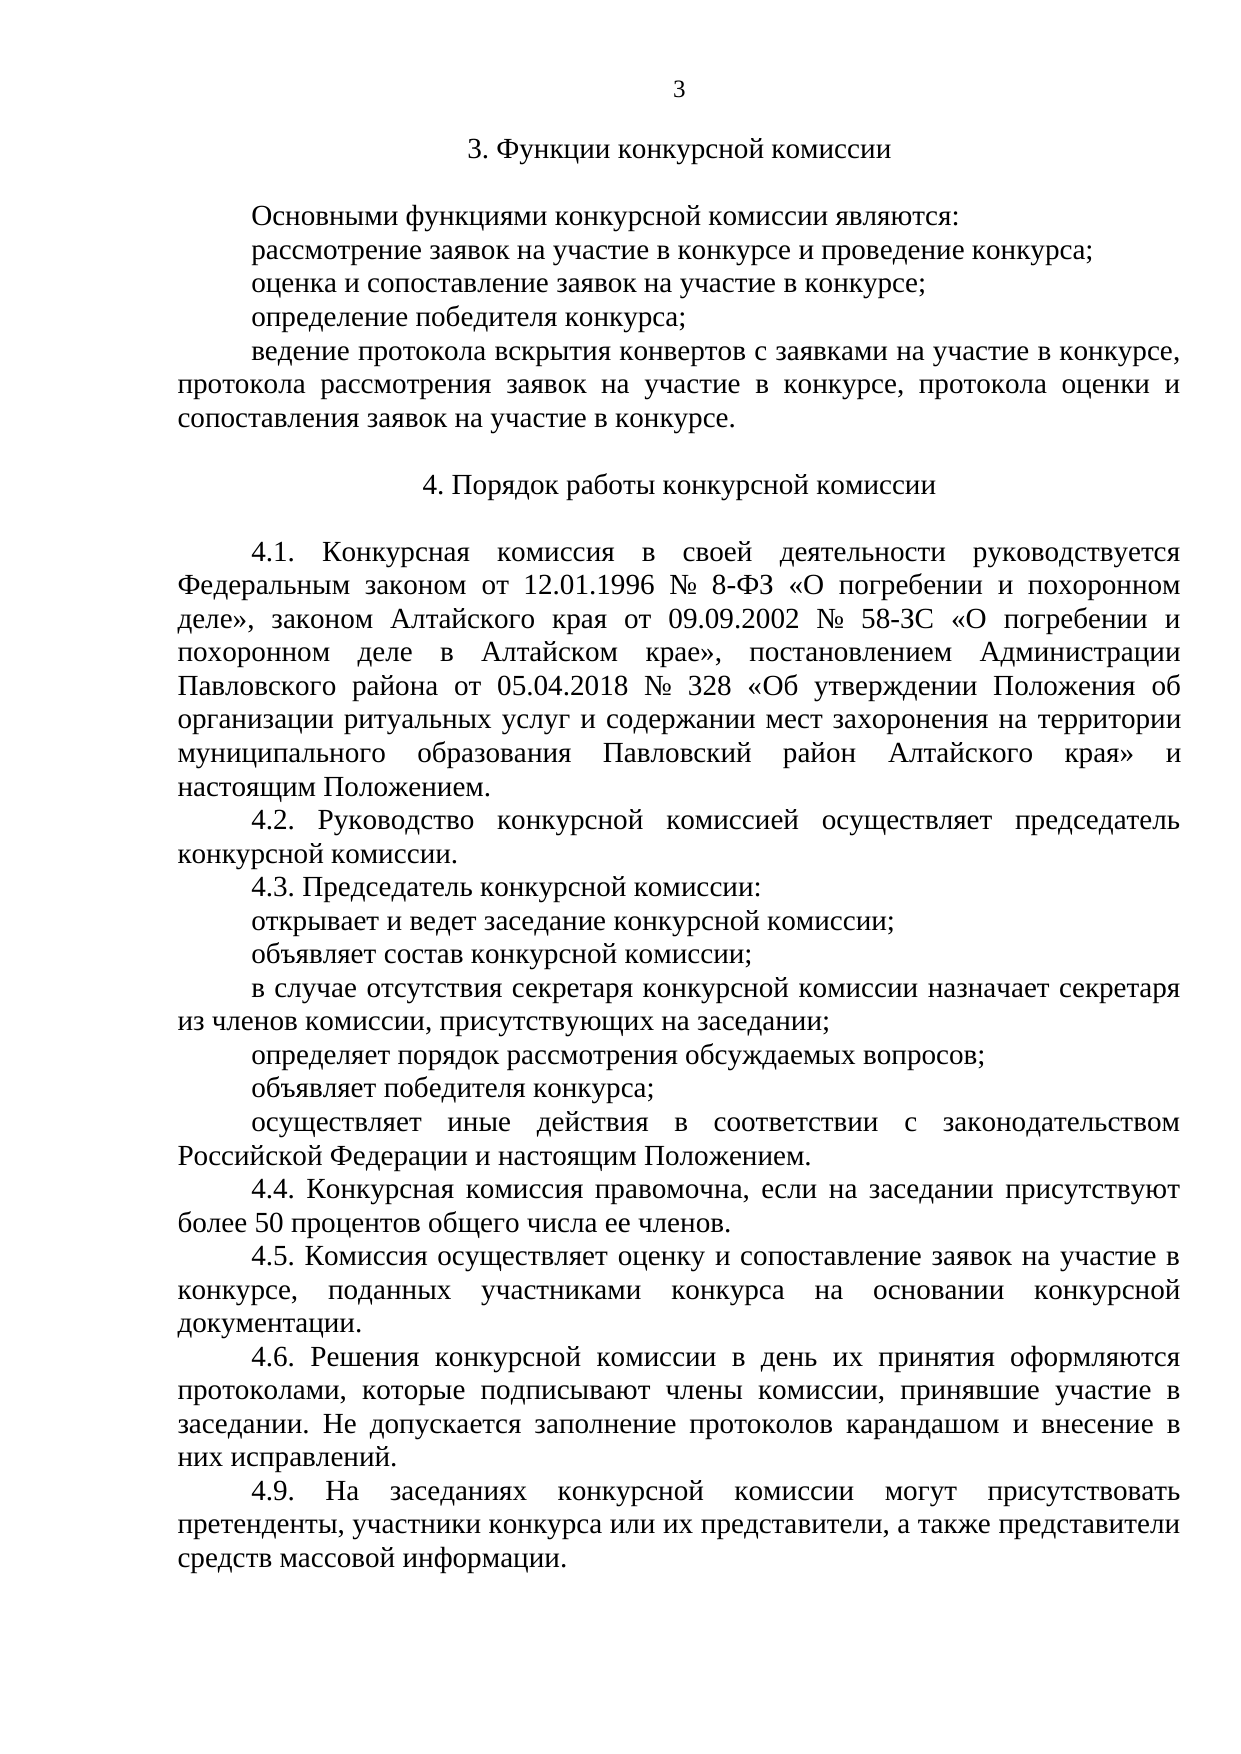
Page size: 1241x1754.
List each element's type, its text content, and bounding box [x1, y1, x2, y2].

text 4.6. Решения конкурсной комиссии в день их принятия оформляются протоколами, которые подписывают члены комиссии, принявшие участие в заседании. Не допускается заполнение протоколов карандашом и внесение в них исправлений. [177, 1339, 1181, 1473]
text 4.9. На заседаниях конкурсной комиссии могут присутствовать претенденты, участники конкурса или их представители, а также представители средств массовой информации. [177, 1473, 1181, 1574]
text 4.1. Конкурсная комиссия в своей деятельности руководствуется Федеральным законом от 12.01.1996 № 8-ФЗ «О погребении и похоронном деле», законом Алтайского края от 09.09.2002 № 58-ЗС «О погребении и похоронном деле в Алтайском крае», постановлением Администрации Павловского района от 05.04.2018 № 328 «Об утверждении Положения об организации ритуальных услуг и содержании мест захоронения на территории муниципального образования Павловский район Алтайского края» и настоящим Положением. [177, 534, 1181, 802]
text 4.3. Председатель конкурсной комиссии: [177, 869, 1181, 903]
text рассмотрение заявок на участие в конкурсе и проведение конкурса; [177, 232, 1181, 266]
text определение победителя конкурса; [177, 299, 1181, 333]
text 4.5. Комиссия осуществляет оценку и сопоставление заявок на участие в конкурсе, поданных участниками конкурса на основании конкурсной документации. [177, 1238, 1181, 1339]
text объявляет победителя конкурса; [177, 1071, 1181, 1104]
text ведение протокола вскрытия конвертов с заявками на участие в конкурсе, протокола рассмотрения заявок на участие в конкурсе, протокола оценки и сопоставления заявок на участие в конкурсе. [177, 333, 1181, 433]
text оценка и сопоставление заявок на участие в конкурсе; [177, 266, 1181, 299]
text 3. Функции конкурсной комиссии [177, 131, 1181, 165]
text в случае отсутствия секретаря конкурсной комиссии назначает секретаря из членов комиссии, присутствующих на заседании; [177, 970, 1181, 1037]
text 4. Порядок работы конкурсной комиссии [177, 467, 1181, 500]
text 4.4. Конкурсная комиссия правомочна, если на заседании присутствуют более 50 процентов общего числа ее членов. [177, 1171, 1181, 1238]
text 4.2. Руководство конкурсной комиссией осуществляет председатель конкурсной комиссии. [177, 802, 1181, 869]
text осуществляет иные действия в соответствии с законодательством Российской Федерации и настоящим Положением. [177, 1104, 1181, 1171]
text Основными функциями конкурсной комиссии являются: [177, 198, 1181, 232]
text объявляет состав конкурсной комиссии; [177, 936, 1181, 970]
text определяет порядок рассмотрения обсуждаемых вопросов; [177, 1037, 1181, 1071]
text открывает и ведет заседание конкурсной комиссии; [177, 903, 1181, 936]
